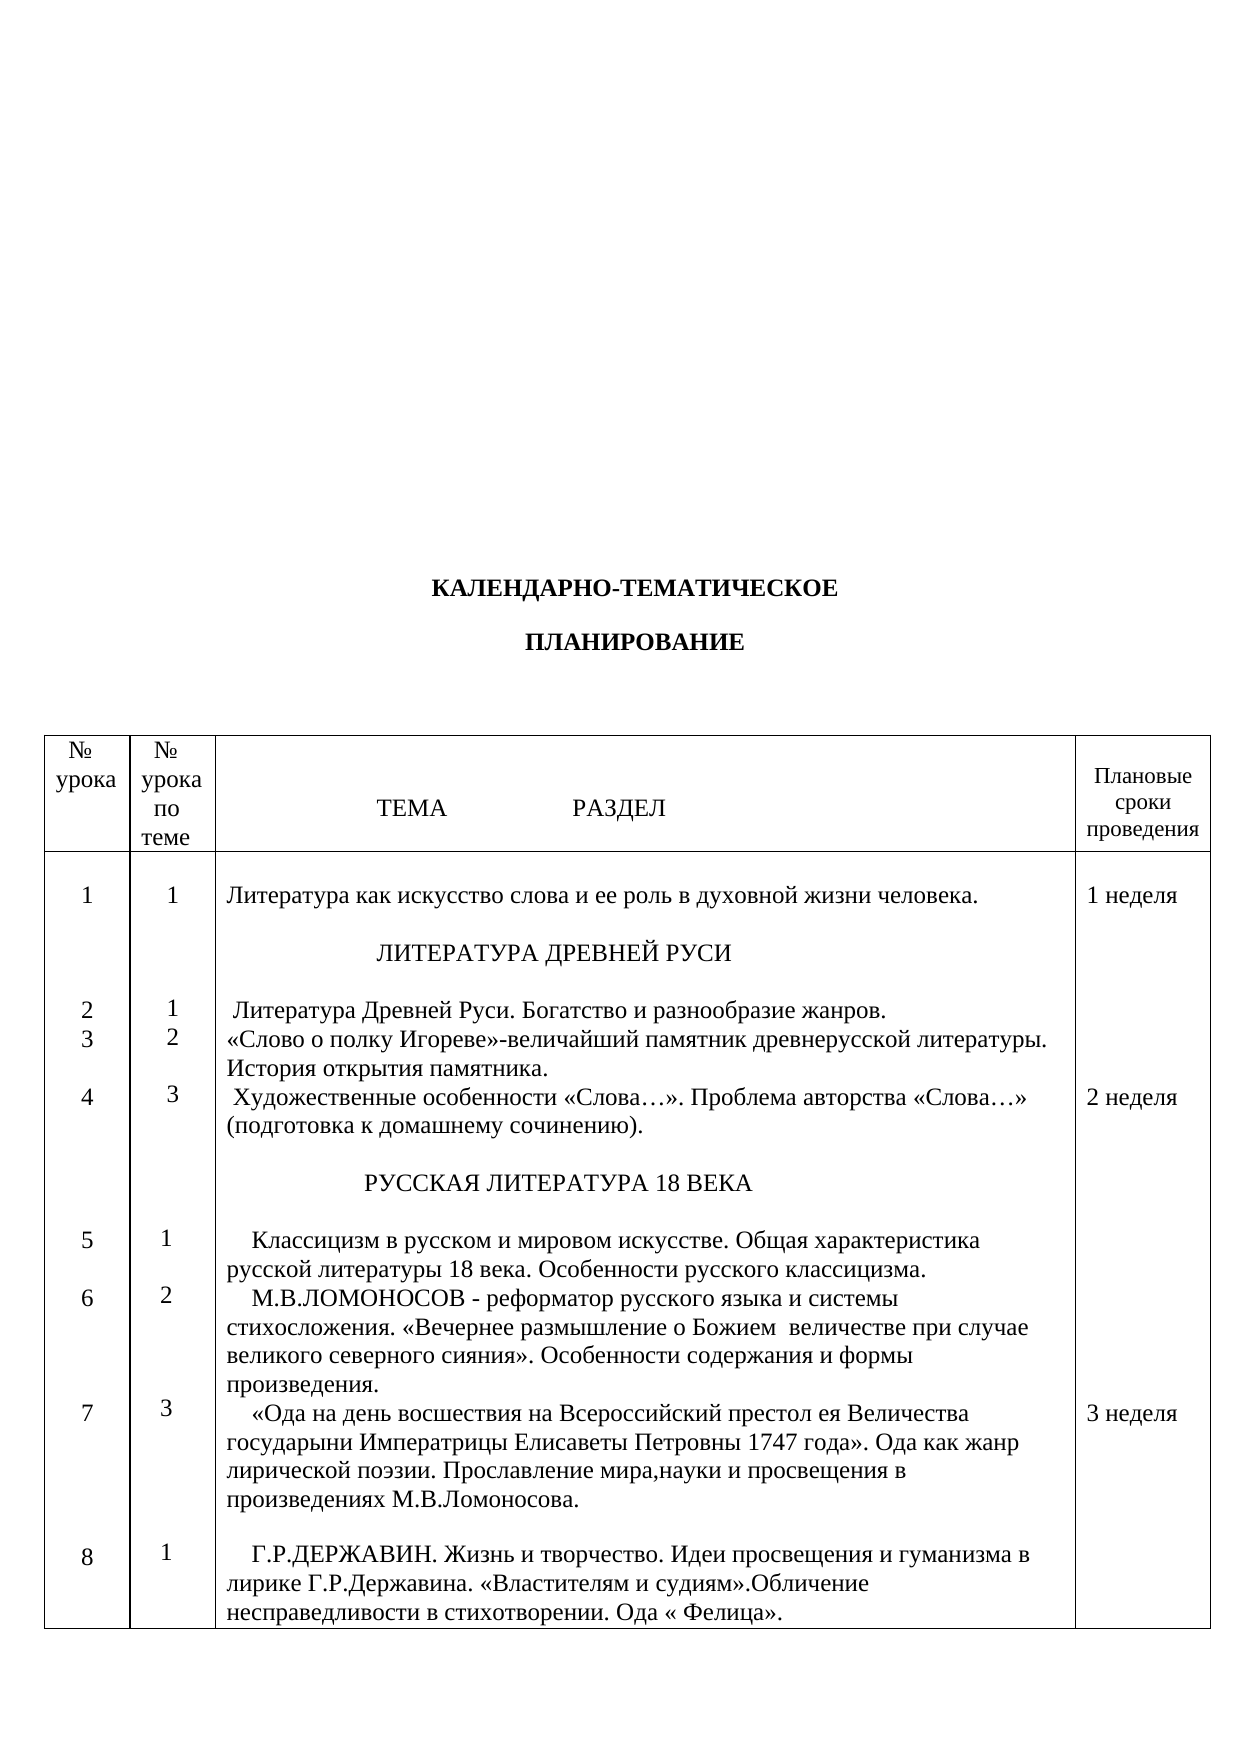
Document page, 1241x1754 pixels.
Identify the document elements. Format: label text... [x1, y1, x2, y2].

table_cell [131, 852, 215, 1628]
text ПЛАНИРОВАНИЕ [89, 627, 1181, 656]
table_header Плановые сроки проведения [1076, 736, 1210, 851]
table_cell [1076, 852, 1210, 1628]
text КАЛЕНДАРНО-ТЕМАТИЧЕСКОЕ [89, 573, 1181, 602]
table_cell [45, 852, 129, 1628]
table_header № урока по теме [131, 736, 215, 851]
table_header № урока [45, 736, 129, 851]
table_header ТЕМА РАЗДЕЛ [216, 736, 1075, 851]
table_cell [216, 852, 1075, 1628]
